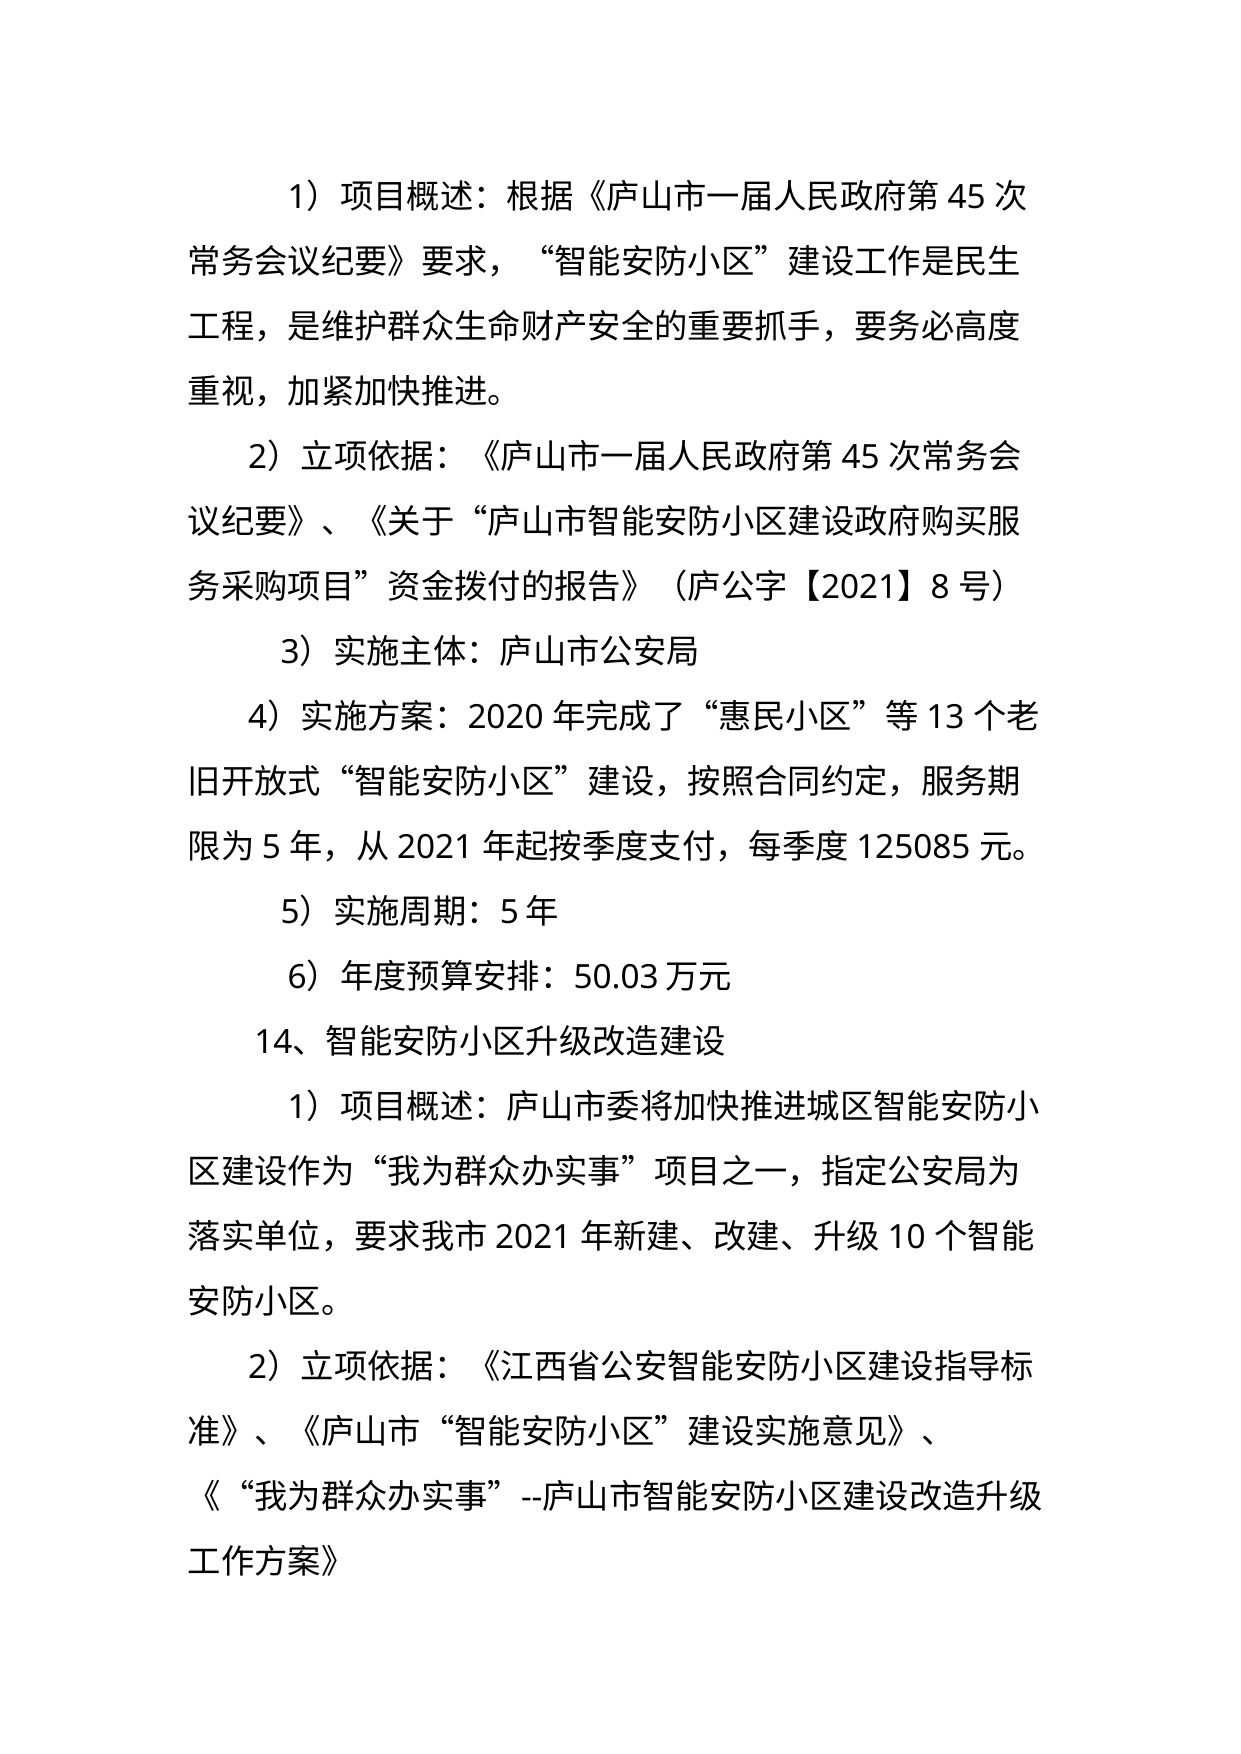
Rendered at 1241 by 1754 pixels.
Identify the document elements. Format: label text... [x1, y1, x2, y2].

text 2）立项依据：《庐山市一届人民政府第 45 次常务会议纪要》、《关于“庐山市智能安防小区建设政府购买服务采购项目”资金拨付的报告》（庐公字【2021】8 号） [187, 422, 1053, 617]
text 1）项目概述：庐山市委将加快推进城区智能安防小区建设作为“我为群众办实事”项目之一，指定公安局为落实单位，要求我市 2021 年新建、改建、升级 10 个智能安防小区。 [187, 1072, 1053, 1332]
text 3）实施主体：庐山市公安局 [187, 617, 1053, 682]
text 6）年度预算安排：50.03万元 [187, 942, 1053, 1007]
text 5）实施周期：5年 [187, 877, 1053, 942]
text 4）实施方案：2020 年完成了“惠民小区”等 13 个老旧开放式“智能安防小区”建设，按照合同约定，服务期限为 5 年，从 2021 年起按季度支付，每季度 125085 元。 [187, 682, 1053, 877]
text 2）立项依据：《江西省公安智能安防小区建设指导标准》、《庐山市“智能安防小区”建设实施意见》、《“我为群众办实事”--庐山市智能安防小区建设改造升级工作方案》 [187, 1332, 1053, 1592]
text 1）项目概述：根据《庐山市一届人民政府第 45 次常务会议纪要》要求，“智能安防小区”建设工作是民生工程，是维护群众生命财产安全的重要抓手，要务必高度重视，加紧加快推进。 [187, 162, 1053, 422]
text 14、智能安防小区升级改造建设 [187, 1007, 1053, 1072]
